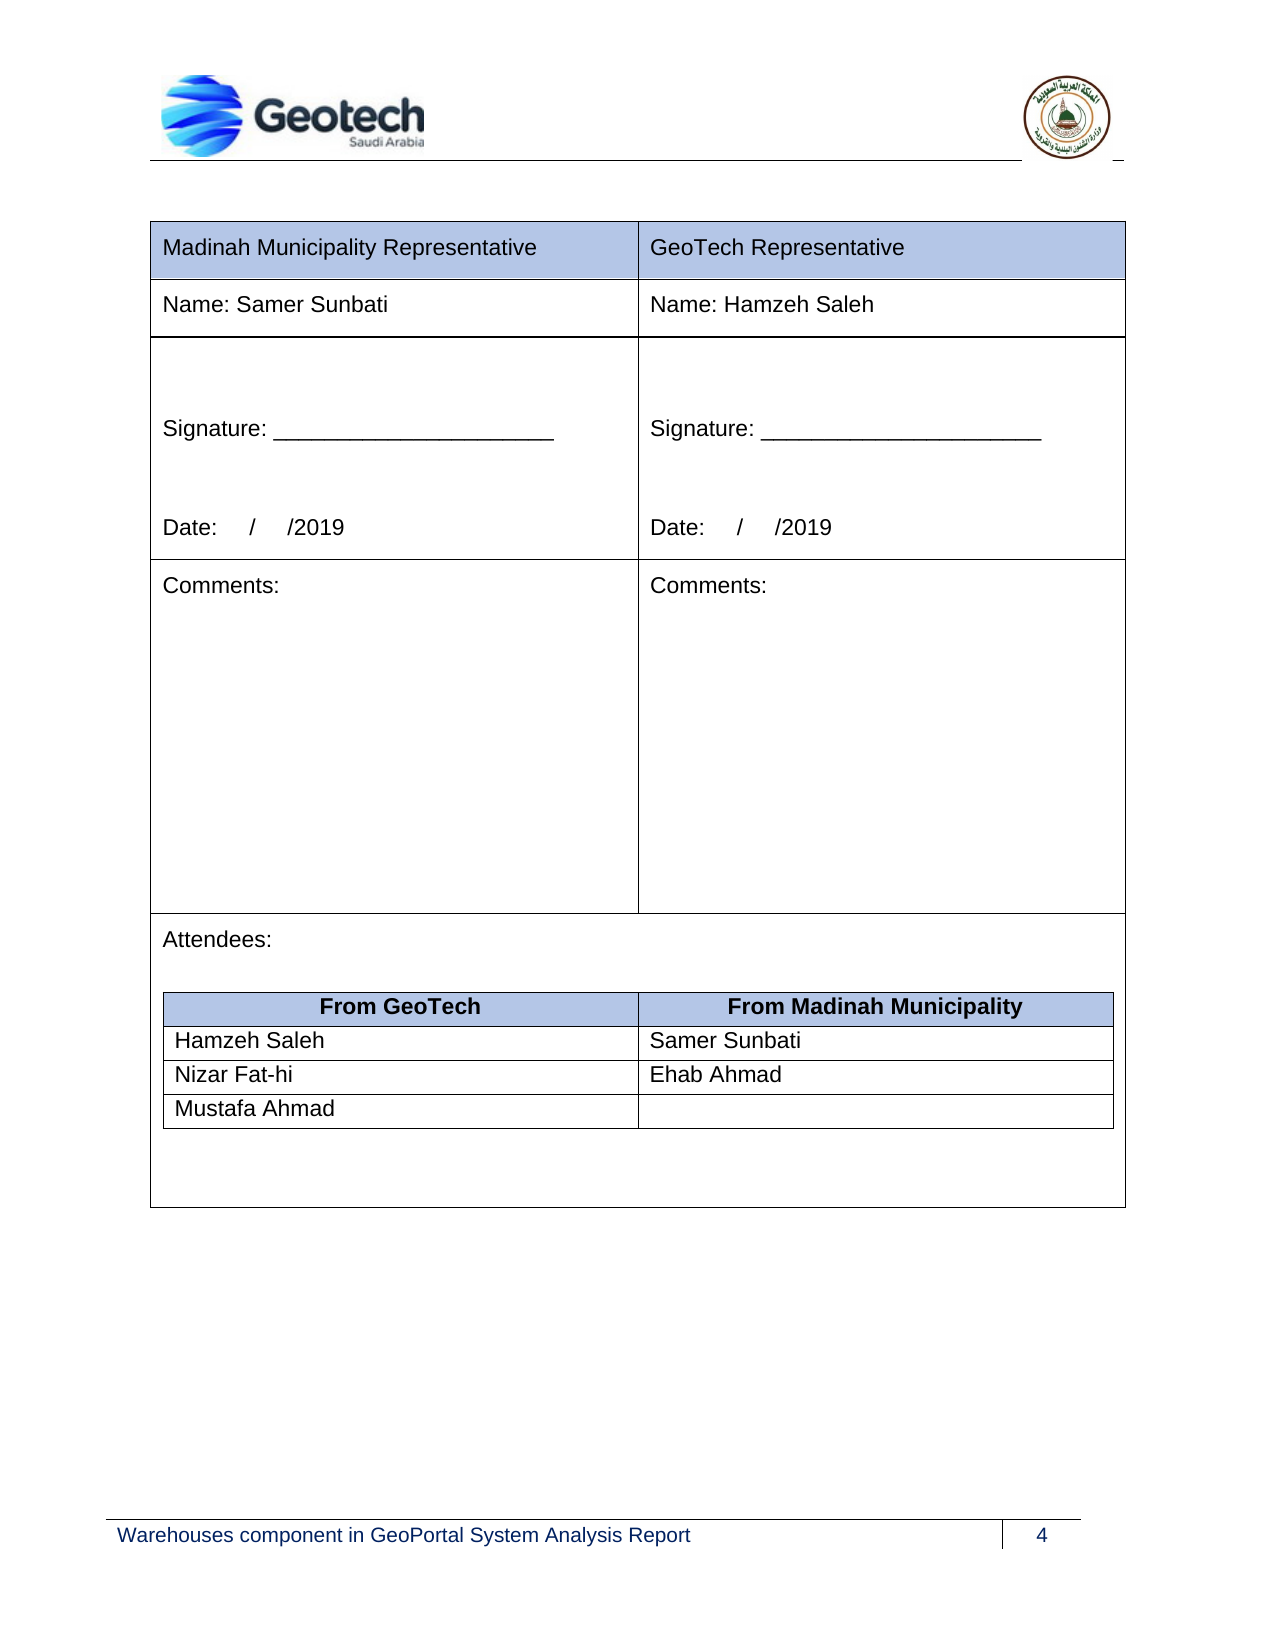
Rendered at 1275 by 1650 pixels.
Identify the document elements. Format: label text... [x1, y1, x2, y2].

table_cell Signature: ______________________ Date: / /2019 [151, 338, 638, 559]
table_cell Signature: ______________________ Date: / /2019 [639, 338, 1125, 559]
picture [161, 75, 424, 157]
table_cell Name: Hamzeh Saleh [639, 280, 1125, 336]
table_cell Comments: [639, 560, 1125, 913]
table_header GeoTech Representative [639, 222, 1125, 278]
table_header Madinah Municipality Representative [151, 222, 638, 278]
table_cell Attendees: [151, 914, 1125, 1207]
picture [1022, 75, 1113, 161]
table_cell Comments: [151, 560, 638, 913]
table_cell Name: Samer Sunbati [151, 280, 638, 336]
